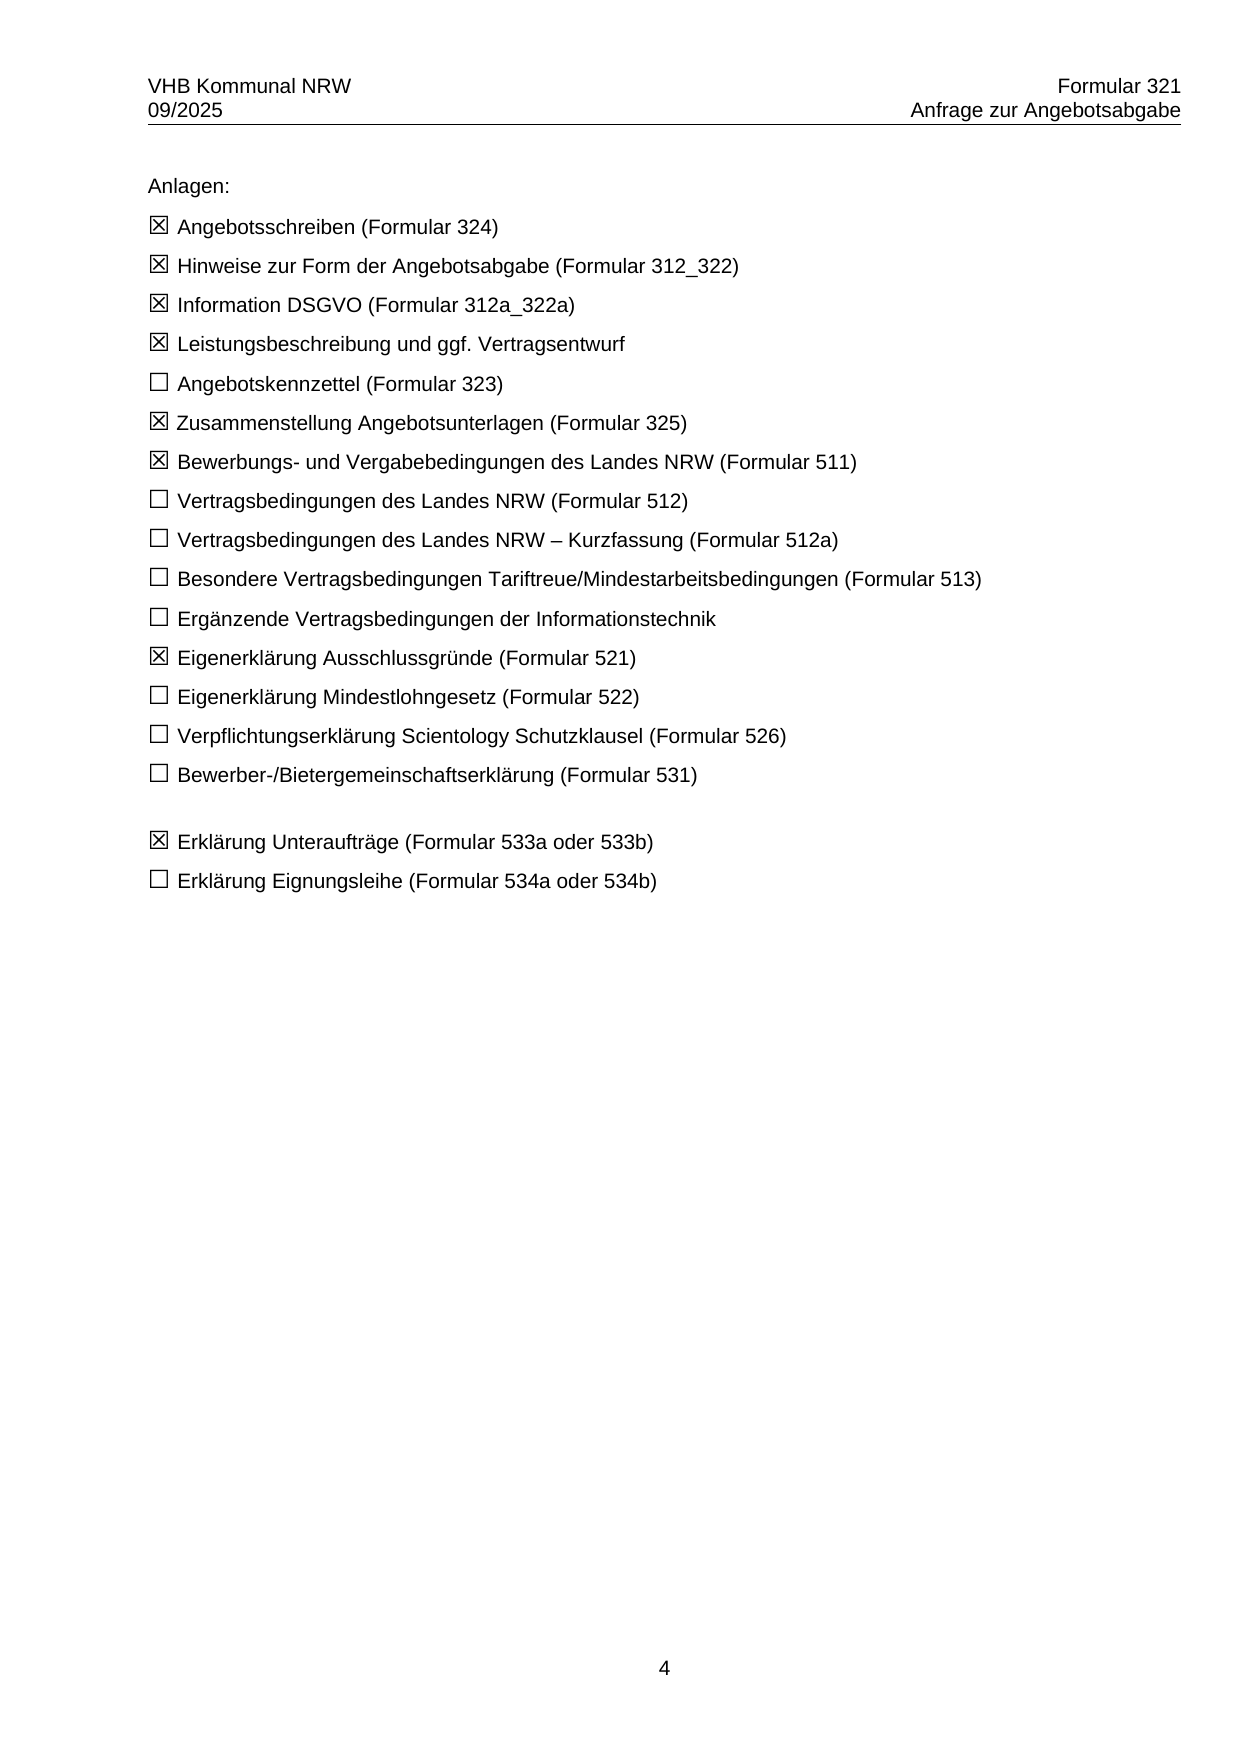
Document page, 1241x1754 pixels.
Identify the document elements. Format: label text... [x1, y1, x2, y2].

text Eigenerklärung Mindestlohngesetz (Formular 522) [148, 678, 1122, 712]
text Vertragsbedingungen des Landes NRW – Kurzfassung (Formular 512a) [148, 521, 1122, 555]
text Bewerbungs- und Vergabebedingungen des Landes NRW (Formular 511) [148, 443, 1122, 477]
text Besondere Vertragsbedingungen Tariftreue/Mindestarbeitsbedingungen (Formular 513) [148, 560, 1122, 594]
text Leistungsbeschreibung und ggf. Vertragsentwurf [148, 325, 1122, 359]
text Zusammenstellung Angebotsunterlagen (Formular 325) [148, 403, 1122, 437]
text Erklärung Unteraufträge (Formular 533a oder 533b) [148, 823, 1122, 857]
text Anlagen: [148, 174, 1122, 198]
text Information DSGVO (Formular 312a_322a) [148, 286, 1122, 320]
text Verpflichtungserklärung Scientology Schutzklausel (Formular 526) [148, 717, 1122, 751]
text Vertragsbedingungen des Landes NRW (Formular 512) [148, 482, 1122, 516]
text Erklärung Eignungsleihe (Formular 534a oder 534b) [148, 862, 1122, 896]
text Angebotsschreiben (Formular 324) [148, 208, 1122, 242]
text Angebotskennzettel (Formular 323) [148, 364, 1122, 398]
text Hinweise zur Form der Angebotsabgabe (Formular 312_322) [148, 247, 1122, 281]
text Eigenerklärung Ausschlussgründe (Formular 521) [148, 638, 1122, 672]
text Ergänzende Vertragsbedingungen der Informationstechnik [148, 599, 1122, 633]
text Bewerber-/Bietergemeinschaftserklärung (Formular 531) [148, 756, 1122, 790]
